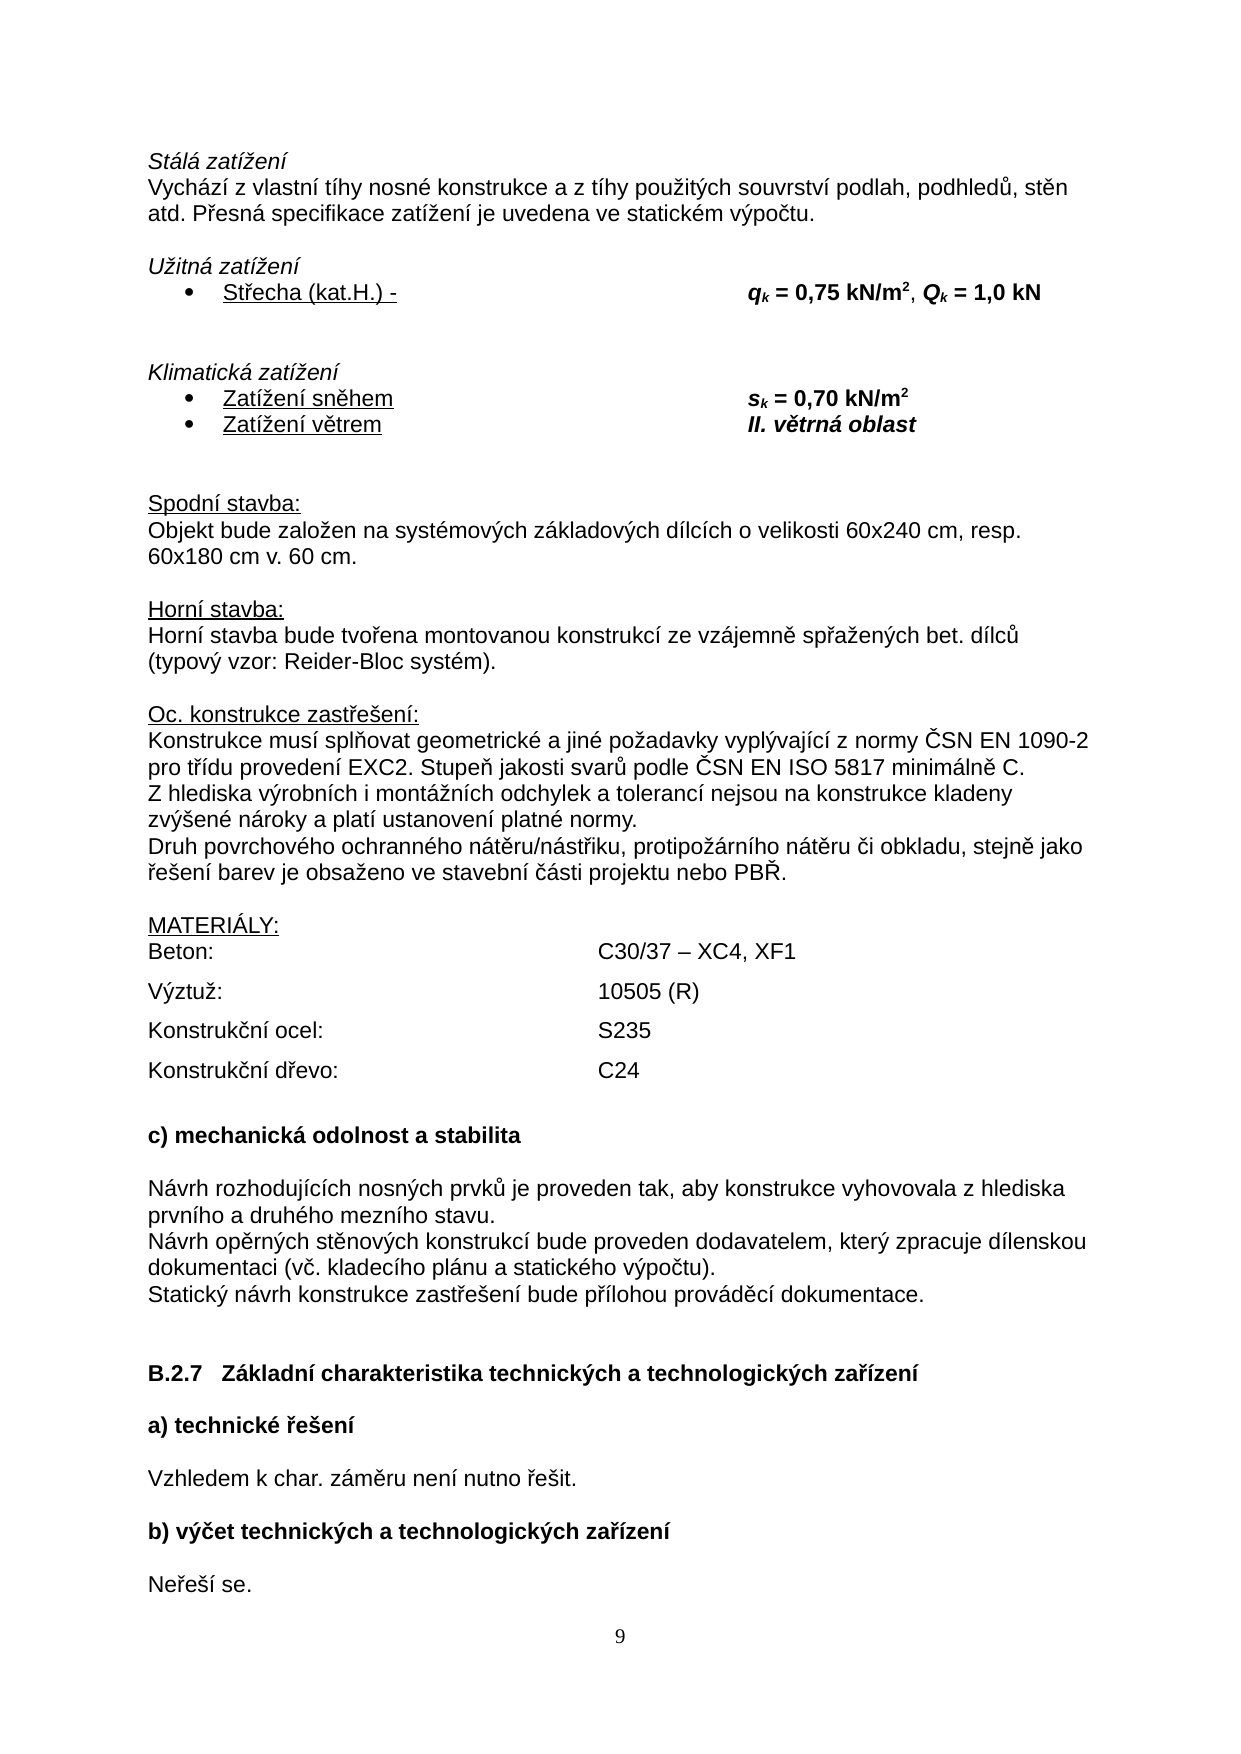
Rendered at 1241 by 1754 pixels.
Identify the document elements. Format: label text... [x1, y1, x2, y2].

text Konstrukční ocel: S235 [148, 1017, 1093, 1043]
text Horní stavba bude tvořena montovanou konstrukcí ze vzájemně spřažených bet. dílců (typový vzor: Reider-Bloc systém). [148, 622, 1093, 675]
text Užitná zatížení [148, 253, 1093, 279]
list Zatížení sněhem sk = 0,70 kN/m2 [185, 385, 1093, 411]
text Klimatická zatížení [148, 358, 1093, 385]
text MATERIÁLY: [148, 912, 1093, 938]
list Zatížení větrem II. větrná oblast [185, 411, 1093, 437]
text Neřeší se. [148, 1571, 1093, 1597]
text Návrh opěrných stěnových konstrukcí bude proveden dodavatelem, který zpracuje dílenskou dokumentaci (vč. kladecího plánu a statického výpočtu). [148, 1228, 1093, 1281]
text B.2.7 Základní charakteristika technických a technologických zařízení [148, 1360, 1093, 1386]
text Horní stavba: [148, 596, 1093, 622]
text Vychází z vlastní tíhy nosné konstrukce a z tíhy použitých souvrství podlah, podhledů, stěn atd. Přesná specifikace zatížení je uvedena ve statickém výpočtu. [148, 174, 1093, 227]
text Konstrukční dřevo: C24 [148, 1057, 1093, 1083]
text Návrh rozhodujících nosných prvků je proveden tak, aby konstrukce vyhovovala z hlediska prvního a druhého mezního stavu. [148, 1175, 1093, 1228]
list Střecha (kat.H.) - qk = 0,75 kN/m2, Qk = 1,0 kN [185, 279, 1093, 306]
text c) mechanická odolnost a stabilita [148, 1122, 1093, 1149]
text Výztuž: 10505 (R) [148, 978, 1093, 1004]
text Konstrukce musí splňovat geometrické a jiné požadavky vyplývající z normy ČSN EN 1090-2 pro třídu provedení EXC2. Stupeň jakosti svarů podle ČSN EN ISO 5817 minimálně C. Z hlediska výrobních i montážních odchylek a tolerancí nejsou na konstrukce kladeny zvýšené nároky a platí ustanovení platné normy. [148, 727, 1093, 833]
text Oc. konstrukce zastřešení: [148, 701, 1093, 727]
text Beton: C30/37 – XC4, XF1 [148, 938, 1093, 964]
text Objekt bude založen na systémových základových dílcích o velikosti 60x240 cm, resp. 60x180 cm v. 60 cm. [148, 517, 1093, 569]
text Spodní stavba: [148, 490, 1093, 517]
text b) výčet technických a technologických zařízení [148, 1518, 1093, 1544]
text Vzhledem k char. záměru není nutno řešit. [148, 1465, 1093, 1491]
text Druh povrchového ochranného nátěru/nástřiku, protipožárního nátěru či obkladu, stejně jako řešení barev je obsaženo ve stavební části projektu nebo PBŘ. [148, 833, 1093, 886]
text Statický návrh konstrukce zastřešení bude přílohou prováděcí dokumentace. [148, 1281, 1093, 1307]
text Stálá zatížení [148, 148, 1093, 174]
text a) technické řešení [148, 1412, 1093, 1439]
